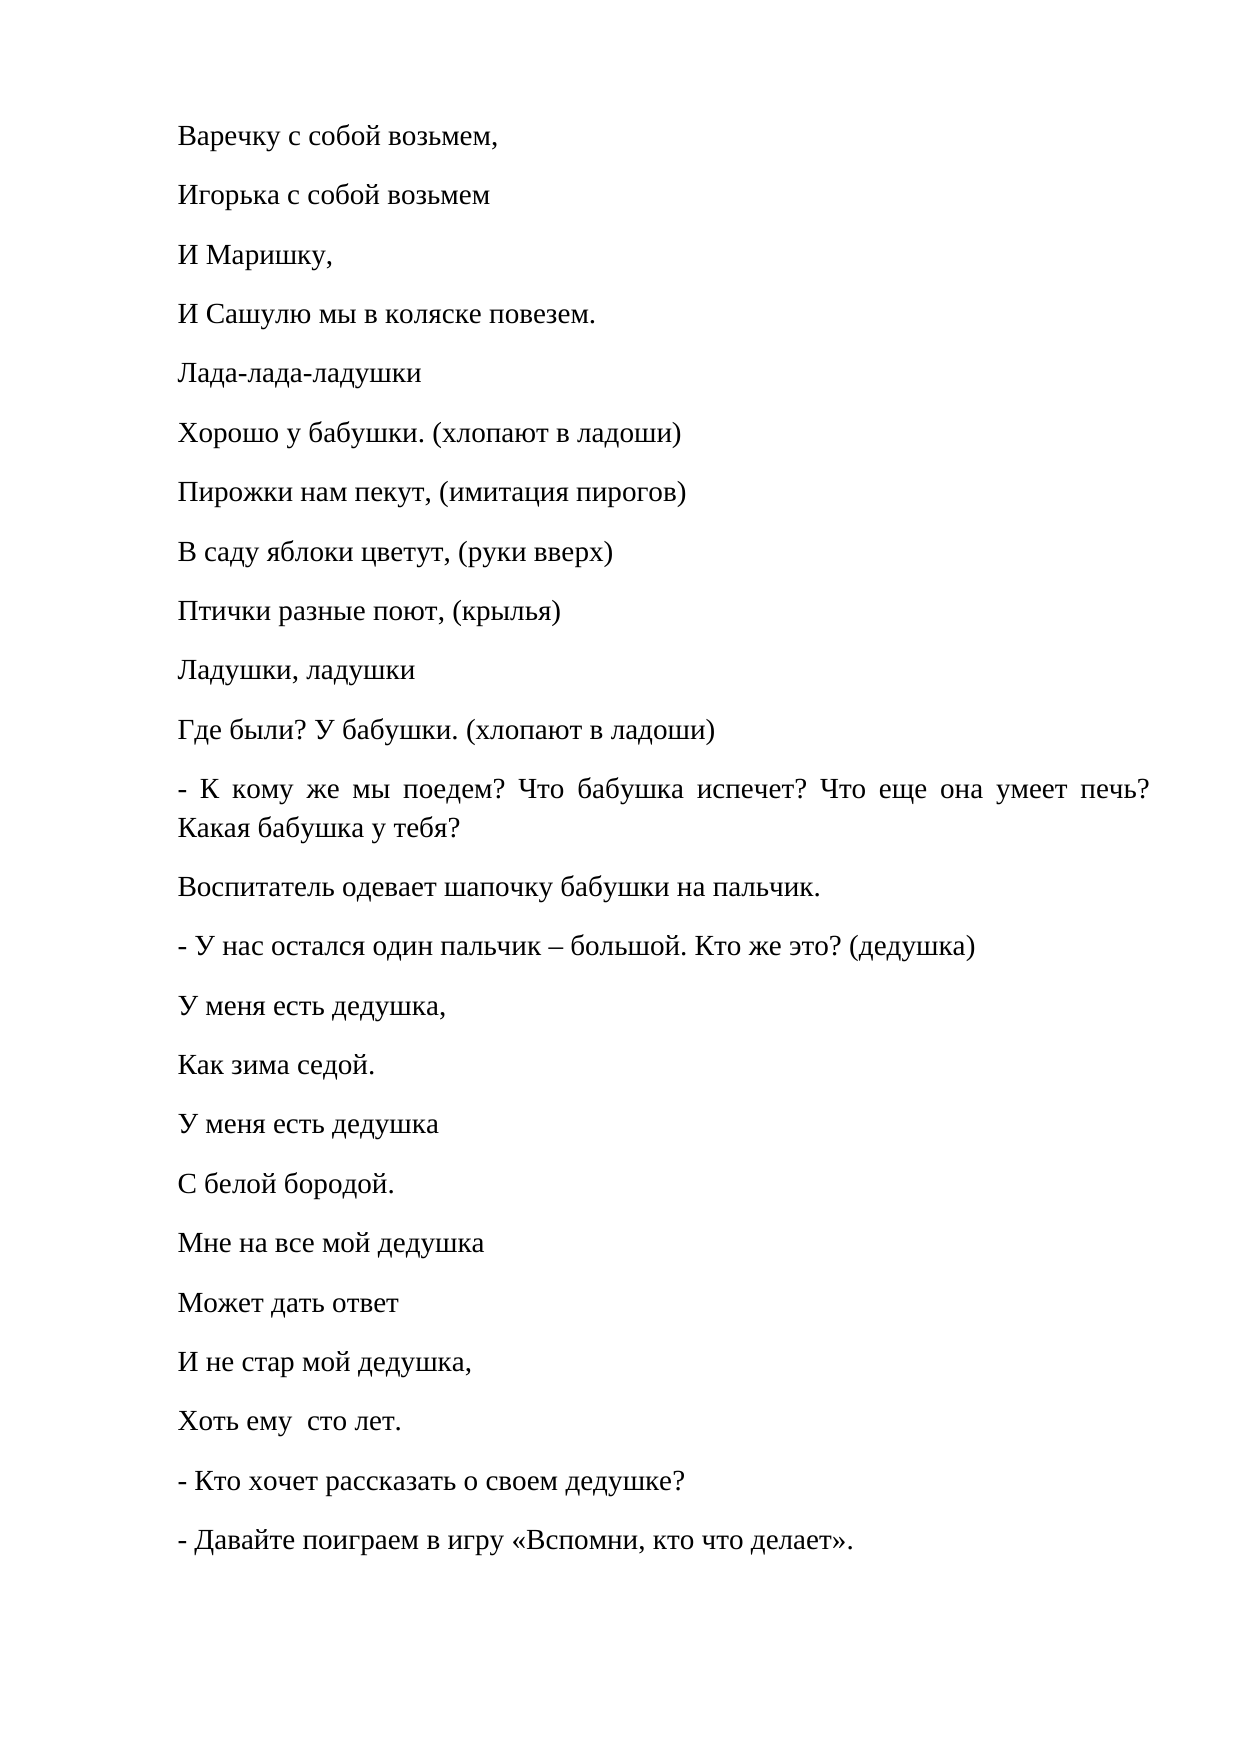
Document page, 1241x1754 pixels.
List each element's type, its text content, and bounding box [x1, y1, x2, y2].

text И не стар мой дедушка, [177, 1344, 1152, 1378]
text Воспитатель одевает шапочку бабушки на пальчик. [177, 869, 1152, 903]
text Игорька с собой возьмем [177, 177, 1152, 211]
text Хорошо у бабушки. (хлопают в ладоши) [177, 415, 1152, 448]
text Птички разные поют, (крылья) [177, 593, 1152, 627]
text - Кто хочет рассказать о своем дедушке? [177, 1463, 1152, 1496]
text Где были? У бабушки. (хлопают в ладоши) [177, 712, 1152, 745]
text Мне на все мой дедушка [177, 1225, 1152, 1259]
text - У нас остался один пальчик – большой. Кто же это? (дедушка) [177, 928, 1152, 962]
text - К кому же мы поедем? Что бабушка испечет? Что еще она умеет печь? Какая бабушка у тебя? [177, 771, 1152, 843]
text И Сашулю мы в коляске повезем. [177, 296, 1152, 330]
text Может дать ответ [177, 1285, 1152, 1318]
text У меня есть дедушка [177, 1107, 1152, 1140]
text Ладушки, ладушки [177, 652, 1152, 686]
text В саду яблоки цветут, (руки вверх) [177, 534, 1152, 567]
text - Давайте поиграем в игру «Вспомни, кто что делает». [177, 1522, 1152, 1556]
text Хоть ему сто лет. [177, 1403, 1152, 1437]
text Лада-лада-ладушки [177, 356, 1152, 389]
text Пирожки нам пекут, (имитация пирогов) [177, 474, 1152, 508]
text И Маришку, [177, 237, 1152, 270]
text Как зима седой. [177, 1047, 1152, 1081]
text Варечку с собой возьмем, [177, 118, 1152, 152]
text У меня есть дедушка, [177, 988, 1152, 1021]
text С белой бородой. [177, 1166, 1152, 1199]
